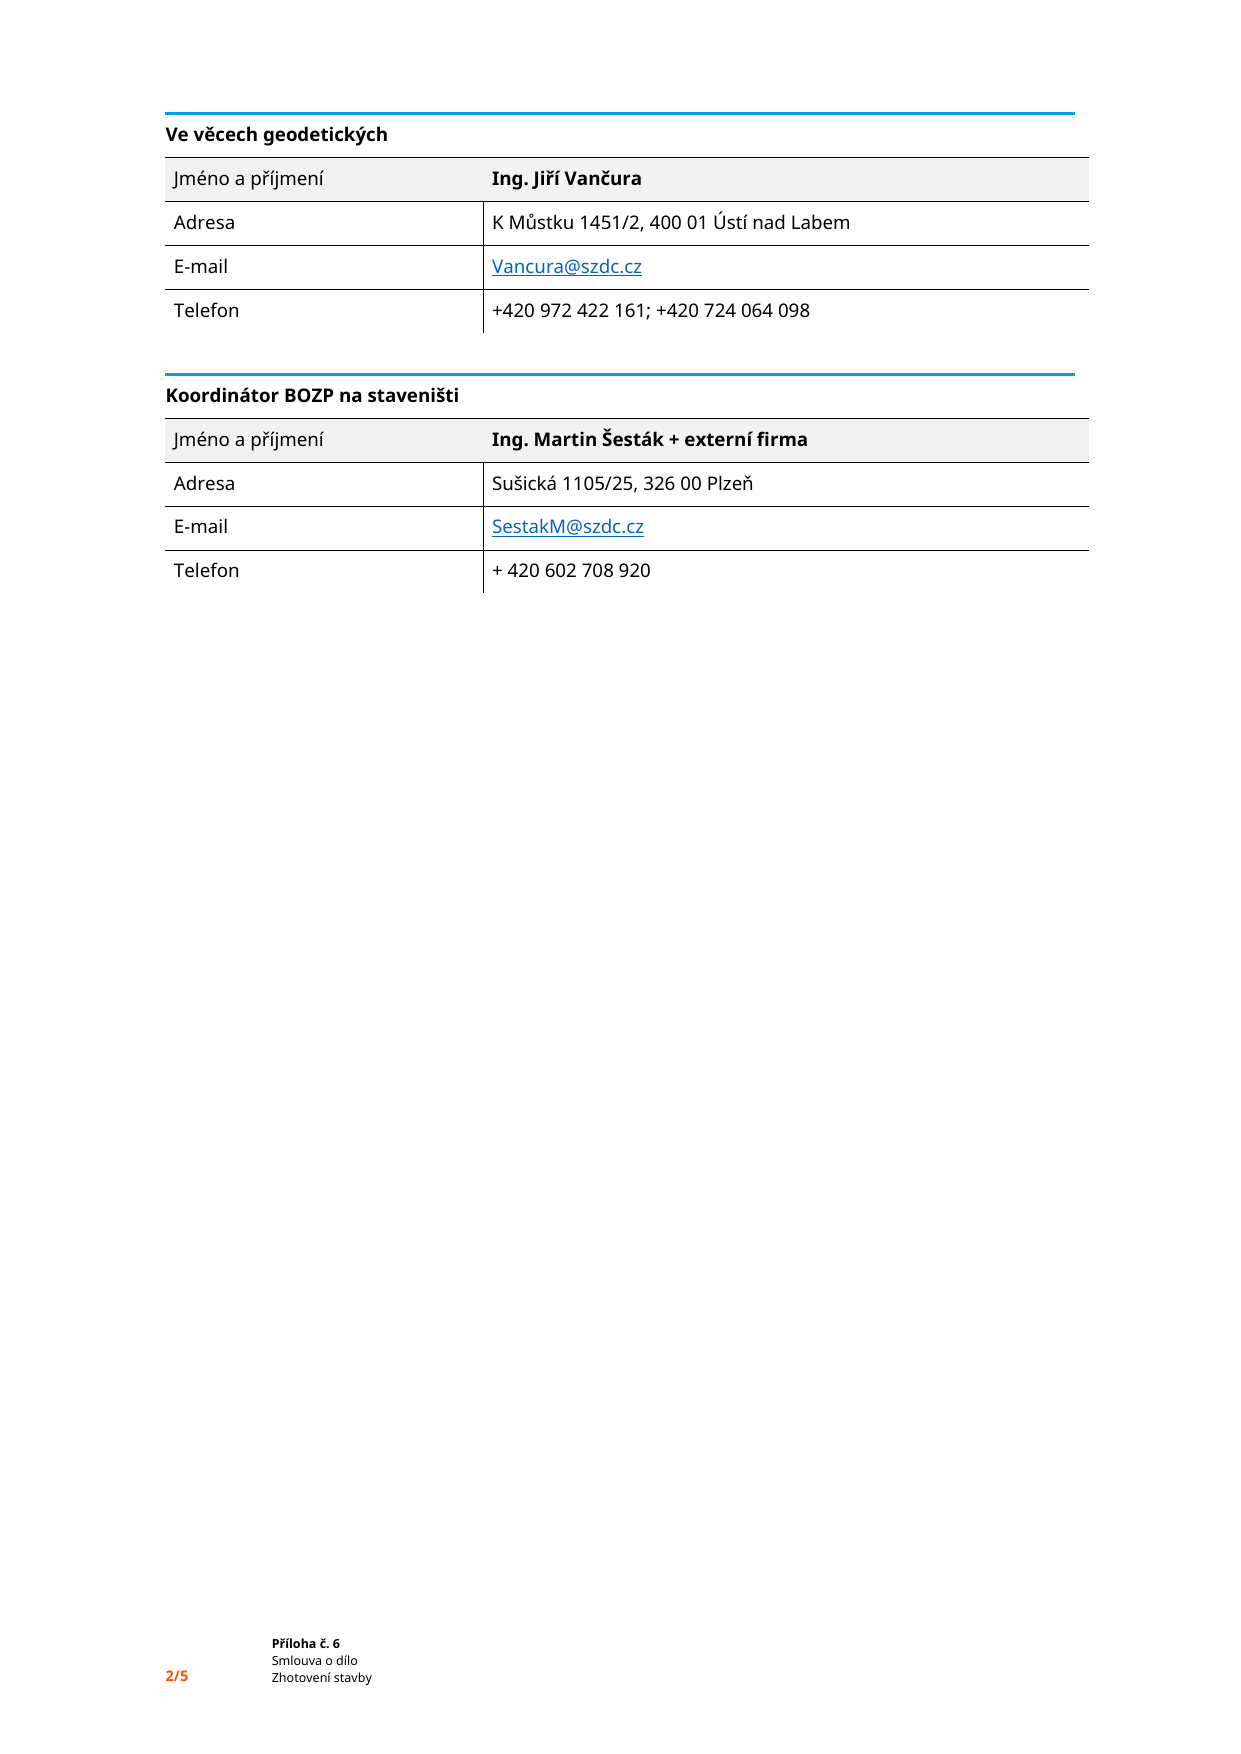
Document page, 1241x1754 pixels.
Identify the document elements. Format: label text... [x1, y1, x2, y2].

table_cell E-mail [165, 507, 483, 549]
table_cell + 420 602 708 920 [484, 551, 1089, 593]
table_cell E-mail [165, 246, 483, 289]
table_header Jméno a příjmení [165, 419, 484, 462]
table_cell SestakM@szdc.cz [484, 507, 1089, 549]
table_header Ing. Jiří Vančura [484, 158, 1089, 201]
table_header Ing. Martin Šesták + externí firma [484, 419, 1089, 462]
table_header Jméno a příjmení [165, 158, 484, 201]
table_cell Vancura@szdc.cz [484, 246, 1089, 289]
table_cell Adresa [165, 463, 483, 506]
table_cell Adresa [165, 202, 483, 245]
table_cell Telefon [165, 551, 483, 593]
table_cell Telefon [165, 290, 483, 332]
text Ve věcech geodetických [165, 115, 1075, 147]
text Koordinátor BOZP na staveništi [165, 376, 1075, 408]
table_cell Sušická 1105/25, 326 00 Plzeň [484, 463, 1089, 506]
table_cell +420 972 422 161; +420 724 064 098 [484, 290, 1089, 332]
table_cell K Můstku 1451/2, 400 01 Ústí nad Labem [484, 202, 1089, 245]
